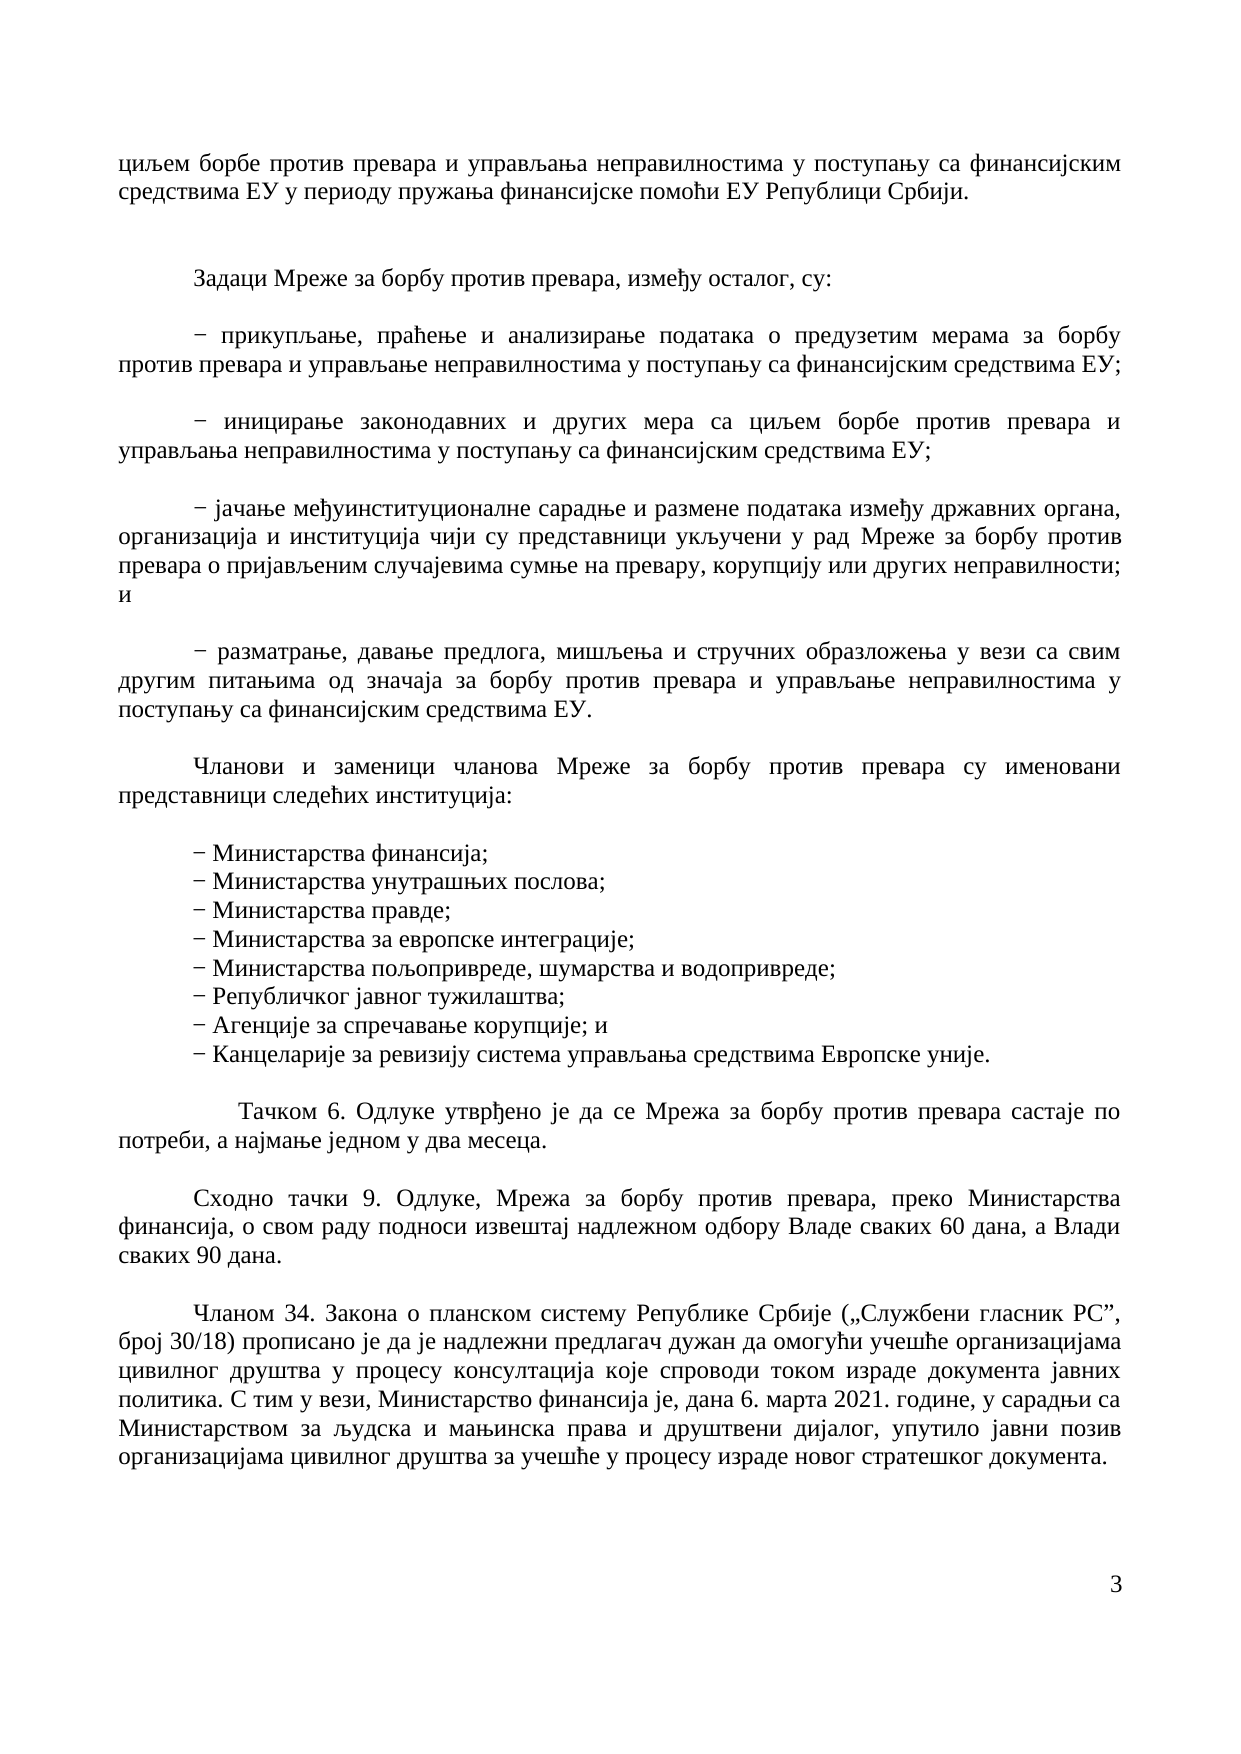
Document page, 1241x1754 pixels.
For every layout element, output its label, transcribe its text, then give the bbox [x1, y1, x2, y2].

list − Министарства пољопривреде, шумарства и водопривреде; [192, 953, 1122, 981]
text Чланом 34. Закона о планском систему Републике Србије („Службени гласник РС”, брoj 30/18) прописано је да је надлежни предлагач дужан да омогући учешће организацијама цивилног друштва у процесу консултација које спроводи током израде документа јавних политика. С тим у вези, Министарство финансија је, дана 6. марта 2021. године, у сарадњи са Министарством за људска и мањинска права и друштвени дијалог, упутило јавни позив организацијама цивилног друштва за учешће у процесу израде новог стратешког документа. [118, 1298, 1122, 1470]
list − Министарства унутрашњих послова; [192, 866, 1122, 895]
list − Министарства за европске интеграције; [192, 924, 1122, 953]
text − разматрање, давање предлога, мишљења и стручних образложења у вези са свим другим питањима од значаја за борбу против превара и управљање неправилностима у поступању са финансијским средствима ЕУ. [118, 636, 1122, 723]
list − Министарства правде; [192, 895, 1122, 924]
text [118, 148, 1122, 205]
text Задаци Мреже за борбу против превара, између осталог, су: [118, 263, 1122, 291]
text Сходно тачки 9. Одлуке, Мрежа за борбу против превара, преко Министарства финансија, о свом раду подноси извештај надлежном одбору Владе сваких 60 дана, а Влади сваких 90 дана. [118, 1183, 1122, 1269]
text Тачком 6. Одлуке утврђено је да се Мрежа за борбу против превара састаје по потреби, а најмање једном у два месеца. [118, 1096, 1122, 1154]
text − прикупљање, праћење и анализирање података о предузетим мерама за борбу против превара и управљање неправилностима у поступању са финансијским средствима ЕУ; [118, 320, 1122, 378]
list − Канцеларије за ревизију система управљања средствима Европске уније. [192, 1039, 1122, 1068]
text − иницирање законодавних и других мера са циљем борбе против превара и управљања неправилностима у поступању са финансијским средствима ЕУ; [118, 406, 1122, 464]
list − Републичког јавног тужилаштва; [192, 981, 1122, 1010]
text − јачање међуинституционалне сарадње и размене података између државних органа, организација и институција чији су представници укључени у рад Мреже за борбу против превара о пријављеним случајевима сумње на превару, корупцију или других неправилности; и [118, 493, 1122, 608]
list − Агенције за спречавање корупције; и [192, 1010, 1122, 1039]
text Чланови и заменици чланова Мреже за борбу против превара су именовани представници следећих институција: [118, 751, 1122, 809]
list − Министарства финансија; [192, 838, 1122, 866]
